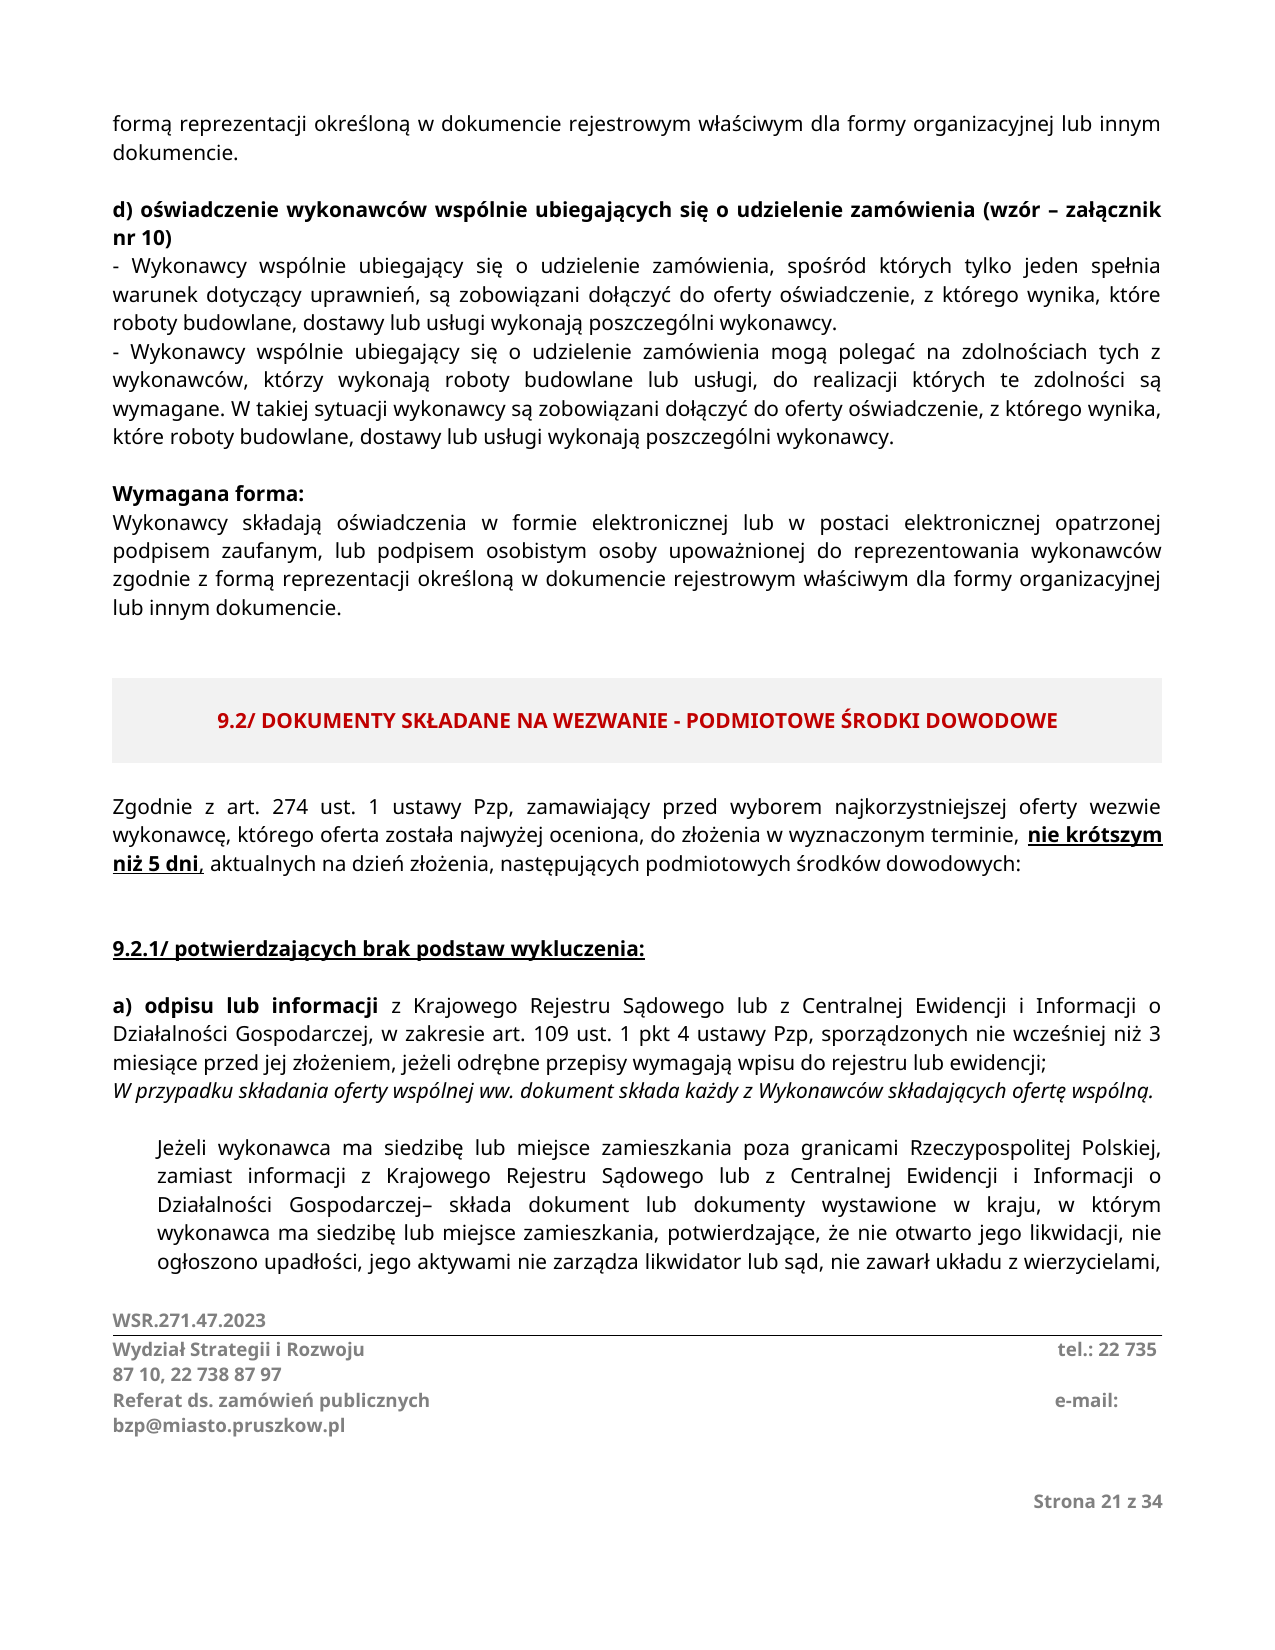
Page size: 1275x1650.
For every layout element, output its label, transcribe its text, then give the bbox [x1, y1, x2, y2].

text a) odpisu lub informacji z Krajowego Rejestru Sądowego lub z Centralnej Ewidencji i Informacji o Działalności Gospodarczej, w zakresie art. 109 ust. 1 pkt 4 ustawy Pzp, sporządzonych nie wcześniej niż 3 miesiące przed jej złożeniem, jeżeli odrębne przepisy wymagają wpisu do rejestru lub ewidencji; [112, 991, 1162, 1076]
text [157, 1133, 1162, 1275]
text W przypadku składania oferty wspólnej ww. dokument składa każdy z Wykonawców składających ofertę wspólną. [112, 1076, 1162, 1105]
text Zgodnie z art. 274 ust. 1 ustawy Pzp, zamawiający przed wyborem najkorzystniejszej oferty wezwie wykonawcę, którego oferta została najwyżej oceniona, do złożenia w wyznaczonym terminie, nie krótszym niż 5 dni, aktualnych na dzień złożenia, następujących podmiotowych środków dowodowych: [112, 792, 1162, 877]
text Wymagana forma: [112, 479, 1162, 508]
text Wykonawcy składają oświadczenia w formie elektronicznej lub w postaci elektronicznej opatrzonej podpisem zaufanym, lub podpisem osobistym osoby upoważnionej do reprezentowania wykonawców zgodnie z formą reprezentacji określoną w dokumencie rejestrowym właściwym dla formy organizacyjnej lub innym dokumencie. [112, 508, 1162, 621]
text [112, 109, 1162, 166]
text 9.2.1/ potwierdzających brak podstaw wykluczenia: [112, 934, 1162, 963]
text d) oświadczenie wykonawców wspólnie ubiegających się o udzielenie zamówienia (wzór – załącznik nr 10) [112, 195, 1162, 252]
text - Wykonawcy wspólnie ubiegający się o udzielenie zamówienia mogą polegać na zdolnościach tych z wykonawców, którzy wykonają roboty budowlane lub usługi, do realizacji których te zdolności są wymagane. W takiej sytuacji wykonawcy są zobowiązani dołączyć do oferty oświadczenie, z którego wynika, które roboty budowlane, dostawy lub usługi wykonają poszczególni wykonawcy. [112, 337, 1162, 451]
text 9.2/ DOKUMENTY SKŁADANE NA WEZWANIE - PODMIOTOWE ŚRODKI DOWODOWE [112, 707, 1162, 735]
text - Wykonawcy wspólnie ubiegający się o udzielenie zamówienia, spośród których tylko jeden spełnia warunek dotyczący uprawnień, są zobowiązani dołączyć do oferty oświadczenie, z którego wynika, które roboty budowlane, dostawy lub usługi wykonają poszczególni wykonawcy. [112, 252, 1162, 337]
